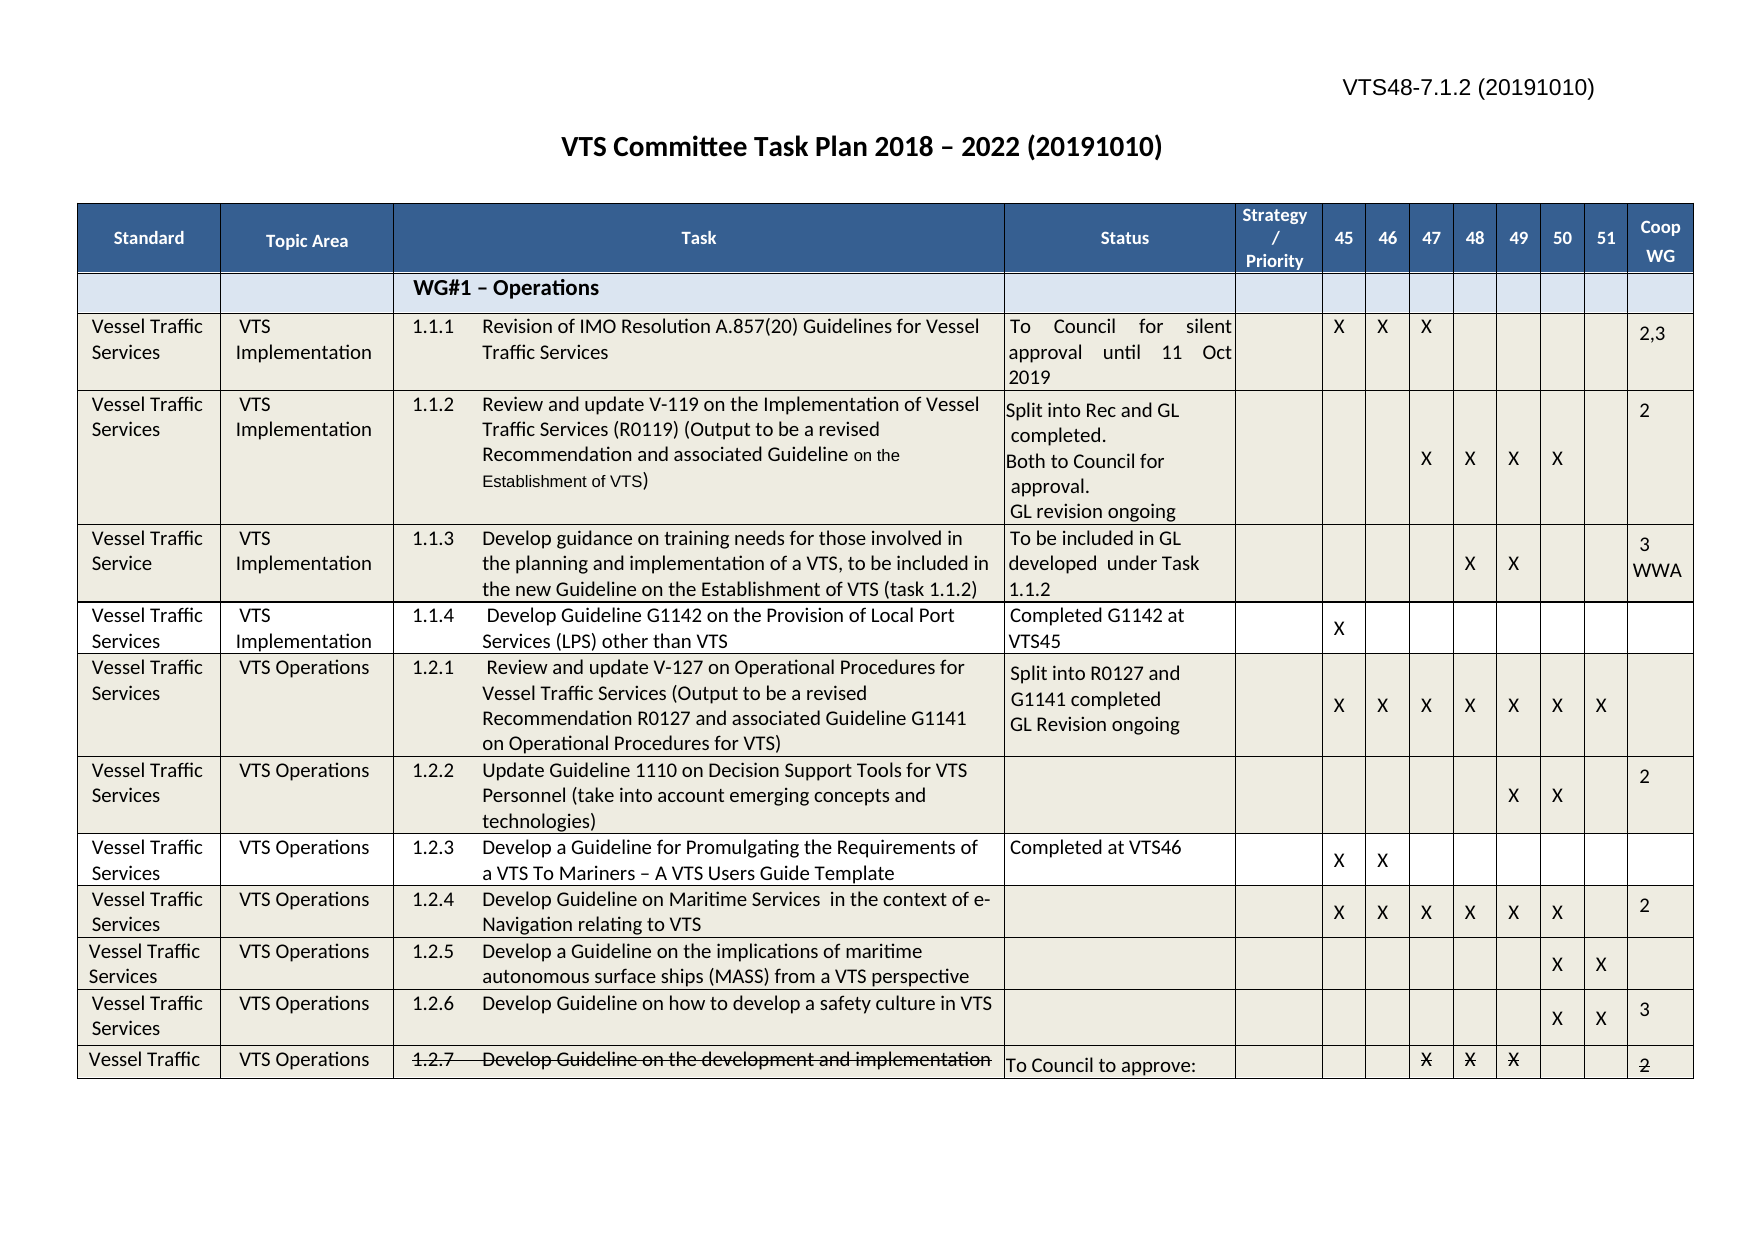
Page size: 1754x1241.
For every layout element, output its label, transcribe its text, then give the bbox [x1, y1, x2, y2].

table_cell [1585, 757, 1627, 833]
table_cell 1.2.4 Develop Guideline on Maritime Services in the context of e-Navigation relating to VTS [394, 886, 1004, 937]
table_cell 2,3 [1628, 314, 1693, 390]
table_cell X [1454, 525, 1496, 601]
table_cell X [1410, 391, 1453, 524]
table_cell VTS Operations [221, 757, 393, 833]
table_cell [1410, 603, 1453, 653]
table_cell 1.2.1 Review and update V-127 on Operational Procedures for Vessel Traffic Services (Output to be a revised Recommendation R0127 and associated Guideline G1141 on Operational Procedures for VTS) [394, 654, 1004, 756]
table_cell 1.2.6 Develop Guideline on how to develop a safety culture in VTS [394, 990, 1004, 1045]
table_cell [1236, 834, 1322, 885]
table_cell [1410, 834, 1453, 885]
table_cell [1005, 1046, 1235, 1077]
table_cell Vessel Traffic Services [78, 314, 220, 390]
table_cell X [1541, 886, 1584, 937]
table_cell Vessel Traffic Services [78, 391, 220, 524]
table_header Topic Area [221, 204, 393, 272]
table_cell [1323, 990, 1365, 1045]
table_cell 2 [1628, 1046, 1693, 1077]
table_cell [1628, 274, 1693, 312]
table_cell X [1323, 654, 1365, 756]
table_header Strategy/ Priority [1236, 204, 1322, 272]
table_cell [1236, 654, 1322, 756]
table_cell 2 [1628, 886, 1693, 937]
table_cell X [1454, 1046, 1496, 1077]
table_cell [1497, 314, 1540, 390]
table_cell Completed G1142 at VTS45 [1005, 603, 1235, 653]
table_cell X [1454, 886, 1496, 937]
table_cell VTS Operations [221, 654, 393, 756]
table_cell 1.1.3 Develop guidance on training needs for those involved in the planning and implementation of a VTS, to be included in the new Guideline on the Establishment of VTS (task 1.1.2) [394, 525, 1004, 601]
table_cell To be included in GL developed under Task 1.1.2 [1005, 525, 1235, 601]
table_cell [1541, 834, 1584, 885]
table_cell [1236, 391, 1322, 524]
table_cell [1585, 834, 1627, 885]
table_cell X [1541, 757, 1584, 833]
table_cell [1005, 938, 1235, 989]
table_header 47 [1410, 204, 1453, 272]
table_cell [1366, 938, 1409, 989]
table_cell 1.1.1 Revision of IMO Resolution A.857(20) Guidelines for Vessel Traffic Services [394, 314, 1004, 390]
table_cell 1.2.5 Develop a Guideline on the implications of maritime autonomous surface ships (MASS) from a VTS perspective [394, 938, 1004, 989]
table_cell [1323, 391, 1365, 524]
table_cell [1366, 274, 1409, 312]
table_cell X [1541, 990, 1584, 1045]
table_cell Vessel Traffic Services [78, 603, 220, 653]
table_cell [1585, 603, 1627, 653]
table_cell To Council for silent approval until 11 Oct 2019 [1005, 314, 1235, 390]
table_cell X [1541, 391, 1584, 524]
table_cell X [1410, 654, 1453, 756]
table_cell X [1585, 654, 1627, 756]
table_cell 1.2.2 Update Guideline 1110 on Decision Support Tools for VTS Personnel (take into account emerging concepts and technologies) [394, 757, 1004, 833]
table_cell [1410, 525, 1453, 601]
table_cell X [1497, 654, 1540, 756]
table_cell X [1454, 654, 1496, 756]
table_cell Vessel Traffic Services [78, 834, 220, 885]
table_cell [1410, 990, 1453, 1045]
table_cell X [1454, 391, 1496, 524]
table_cell [1497, 603, 1540, 653]
table_cell [1410, 938, 1453, 989]
table_cell 1.1.2 Review and update V-119 on the Implementation of Vessel Traffic Services (R0119) (Output to be a revised Recommendation and associated Guideline on the Establishment of VTS) [394, 391, 1004, 524]
table_cell X [1366, 834, 1409, 885]
table_cell X [1497, 757, 1540, 833]
table_cell [1323, 757, 1365, 833]
table_cell [1323, 1046, 1365, 1077]
table_header Standard [78, 204, 220, 272]
table_cell [1541, 314, 1584, 390]
table_cell X [1366, 886, 1409, 937]
table_cell [1585, 391, 1627, 524]
table_cell [1497, 834, 1540, 885]
table_cell [1497, 274, 1540, 312]
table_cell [394, 1046, 1004, 1077]
table_cell VTS Operations [221, 834, 393, 885]
table_cell [1236, 274, 1322, 312]
table_header Task [394, 204, 1004, 272]
table_cell X [1323, 886, 1365, 937]
table_cell X [1497, 1046, 1540, 1077]
table_cell Vessel Traffic Services [78, 1046, 220, 1077]
table_cell Vessel Traffic Services [78, 990, 220, 1045]
table_header 46 [1366, 204, 1409, 272]
table_header 51 [1585, 204, 1627, 272]
table_cell X [1497, 525, 1540, 601]
table_cell [1005, 886, 1235, 937]
table_cell [1236, 1046, 1322, 1077]
table_cell [1497, 990, 1540, 1045]
table_cell VTS Operations [221, 990, 393, 1045]
table_cell [1585, 314, 1627, 390]
table_cell X [1323, 314, 1365, 390]
table_cell 2 [1628, 757, 1693, 833]
table_cell 2 [1628, 391, 1693, 524]
text VTS Committee Task Plan 2018 – 2022 (20191010) [89, 128, 1636, 164]
table_cell WG#1 – Operations [394, 274, 1004, 312]
table_cell [1366, 603, 1409, 653]
table_cell X [1585, 938, 1627, 989]
table_cell [1628, 834, 1693, 885]
table_cell Vessel Traffic Services [78, 938, 220, 989]
table_cell X [1366, 654, 1409, 756]
table_cell Split into R0127 and G1141 completed GL Revision ongoing [1005, 654, 1235, 756]
table_cell [1236, 990, 1322, 1045]
table_cell X [1497, 391, 1540, 524]
table_cell [1005, 274, 1235, 312]
table_cell [1236, 603, 1322, 653]
table_cell VTS Operations [221, 938, 393, 989]
table_cell [1585, 886, 1627, 937]
table_header 50 [1541, 204, 1584, 272]
table_cell [1585, 525, 1627, 601]
table_cell VTS Implementation [221, 314, 393, 390]
table_cell [1454, 603, 1496, 653]
table_cell [1585, 274, 1627, 312]
table_cell X [1541, 654, 1584, 756]
table_cell [1236, 938, 1322, 989]
table_cell [1410, 757, 1453, 833]
table_cell X [1410, 886, 1453, 937]
table_cell Split into Rec and GL completed. Both to Council for approval. GL revision ongoing [1005, 391, 1235, 524]
table_cell [221, 274, 393, 312]
table_cell [1366, 391, 1409, 524]
table_header 45 [1323, 204, 1365, 272]
table_cell X [1323, 834, 1365, 885]
table_header Status [1005, 204, 1235, 272]
table_header 48 [1454, 204, 1496, 272]
table_cell [1366, 757, 1409, 833]
table_cell Completed at VTS46 [1005, 834, 1235, 885]
table_header 49 [1497, 204, 1540, 272]
table_cell [1454, 834, 1496, 885]
table_cell 3 WWA [1628, 525, 1693, 601]
table_cell [1366, 1046, 1409, 1077]
table_cell [1323, 274, 1365, 312]
table_cell [1541, 525, 1584, 601]
table_cell [1454, 938, 1496, 989]
table_cell [1628, 603, 1693, 653]
table_cell VTS Operations [221, 886, 393, 937]
table_cell 1.2.3 Develop a Guideline for Promulgating the Requirements of a VTS To Mariners – A VTS Users Guide Template [394, 834, 1004, 885]
table_cell VTS Implementation [221, 603, 393, 653]
table_cell [1541, 603, 1584, 653]
table_cell Vessel Traffic Services [78, 886, 220, 937]
table_cell X [1541, 938, 1584, 989]
table_cell [1454, 990, 1496, 1045]
table_cell VTS Implementation [221, 391, 393, 524]
table_cell [1005, 757, 1235, 833]
table_cell X [1323, 603, 1365, 653]
table_cell X [1497, 886, 1540, 937]
table_cell [1454, 314, 1496, 390]
table_cell [1585, 1046, 1627, 1077]
table_cell Vessel Traffic Service [78, 525, 220, 601]
table_cell [78, 274, 220, 312]
table_cell Vessel Traffic Services [78, 757, 220, 833]
table_cell [1541, 1046, 1584, 1077]
table_cell X [1410, 1046, 1453, 1077]
table_cell X [1585, 990, 1627, 1045]
table_cell [1236, 525, 1322, 601]
table_cell [1005, 990, 1235, 1045]
table_cell [1454, 274, 1496, 312]
table_cell VTS Implementation [221, 525, 393, 601]
table_cell [1541, 274, 1584, 312]
table_cell [1236, 314, 1322, 390]
table_cell X [1410, 314, 1453, 390]
table_cell X [1366, 314, 1409, 390]
table_cell 3 [1628, 990, 1693, 1045]
table_cell [1410, 274, 1453, 312]
table_cell [1323, 938, 1365, 989]
table_cell [1454, 757, 1496, 833]
table_cell [1628, 938, 1693, 989]
table_cell [1366, 990, 1409, 1045]
table_header Coop WG [1628, 204, 1693, 272]
table_cell [1236, 757, 1322, 833]
table_cell [1628, 654, 1693, 756]
table_cell [1497, 938, 1540, 989]
table_cell 1.1.4 Develop Guideline G1142 on the Provision of Local Port Services (LPS) other than VTS [394, 603, 1004, 653]
table_cell [1323, 525, 1365, 601]
table_cell [1366, 525, 1409, 601]
table_cell [1236, 886, 1322, 937]
table_cell Vessel Traffic Services [78, 654, 220, 756]
table_cell VTS Operations [221, 1046, 393, 1077]
